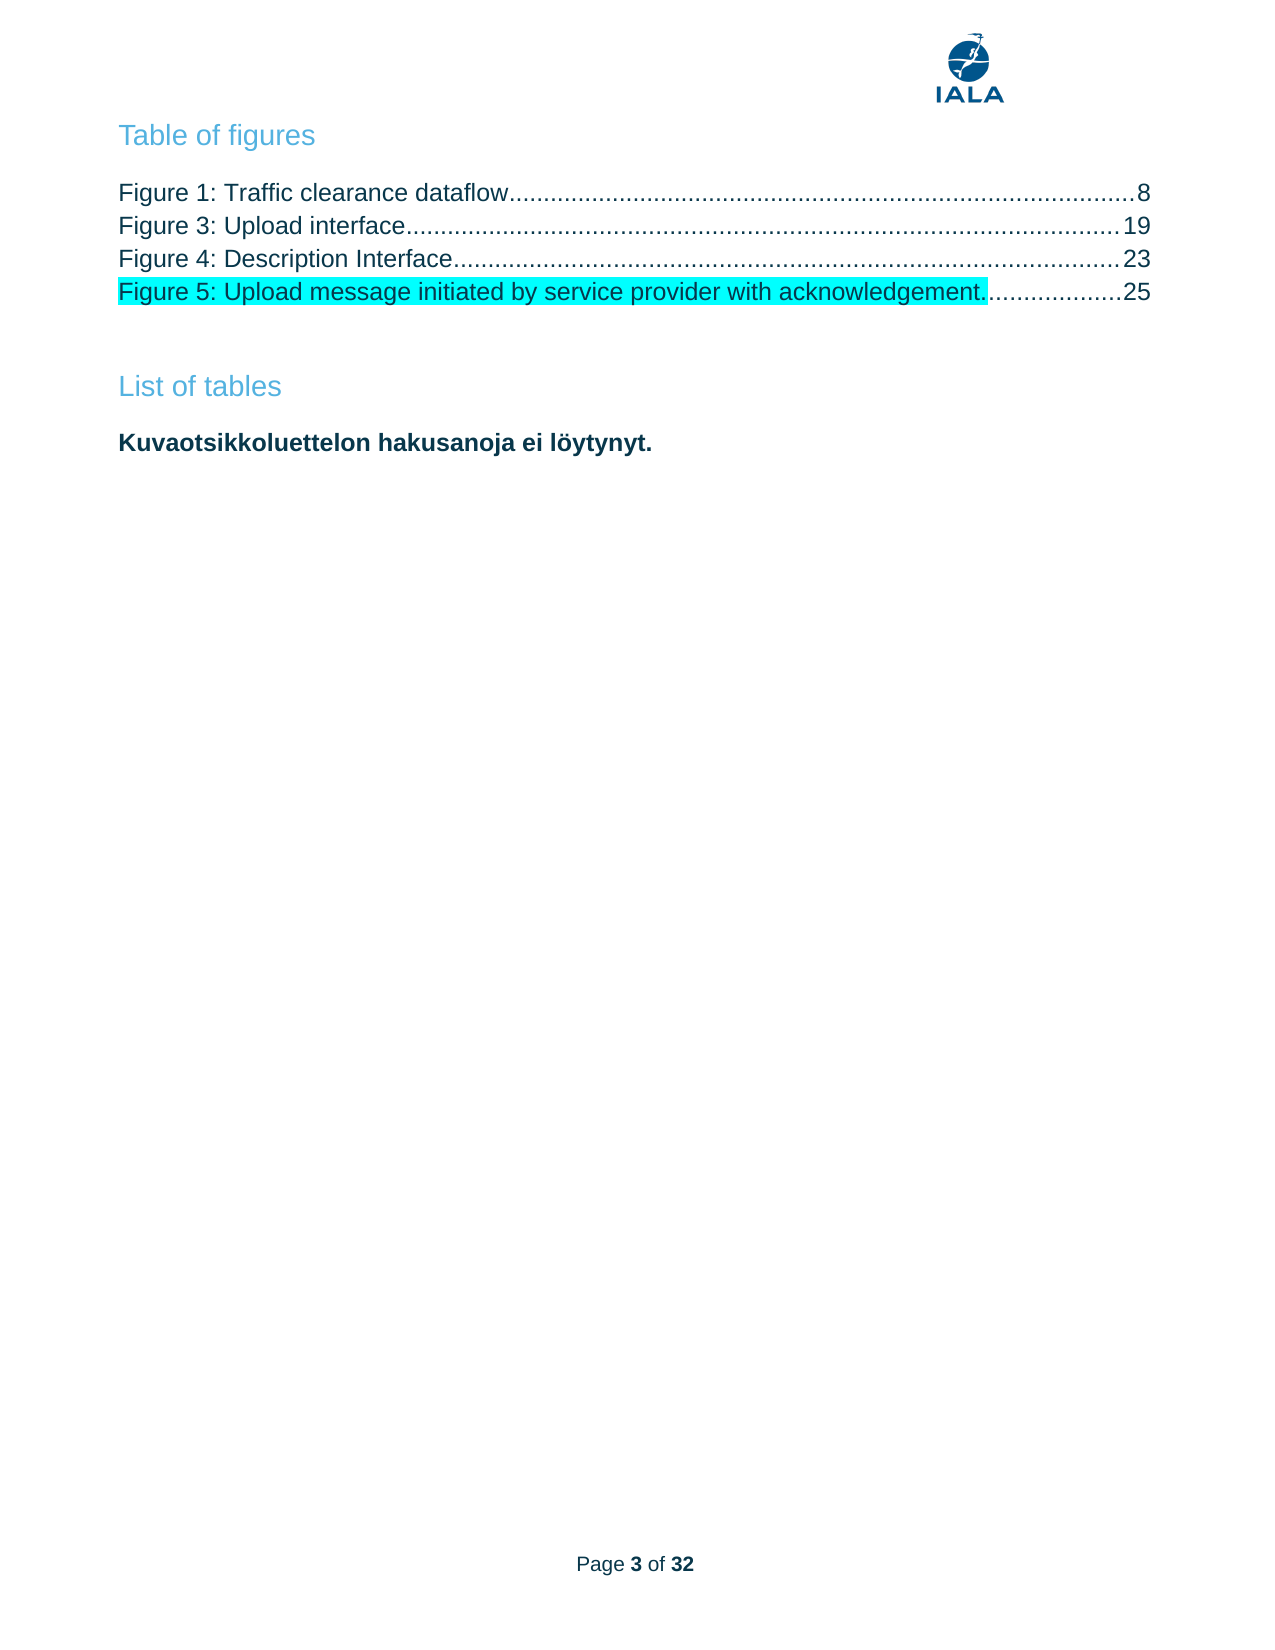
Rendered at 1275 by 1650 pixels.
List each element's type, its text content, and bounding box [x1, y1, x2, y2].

text Figure 1: Traffic clearance dataflow 8 [118, 178, 1152, 206]
text Figure 3: Upload interface 19 [118, 211, 1152, 239]
text Figure 4: Description Interface 23 [118, 244, 1152, 272]
picture [921, 25, 1016, 118]
text Table of figures [118, 118, 1152, 152]
text Kuvaotsikkoluettelon hakusanoja ei löytynyt. [118, 428, 1152, 457]
text List of tables [118, 369, 1152, 403]
